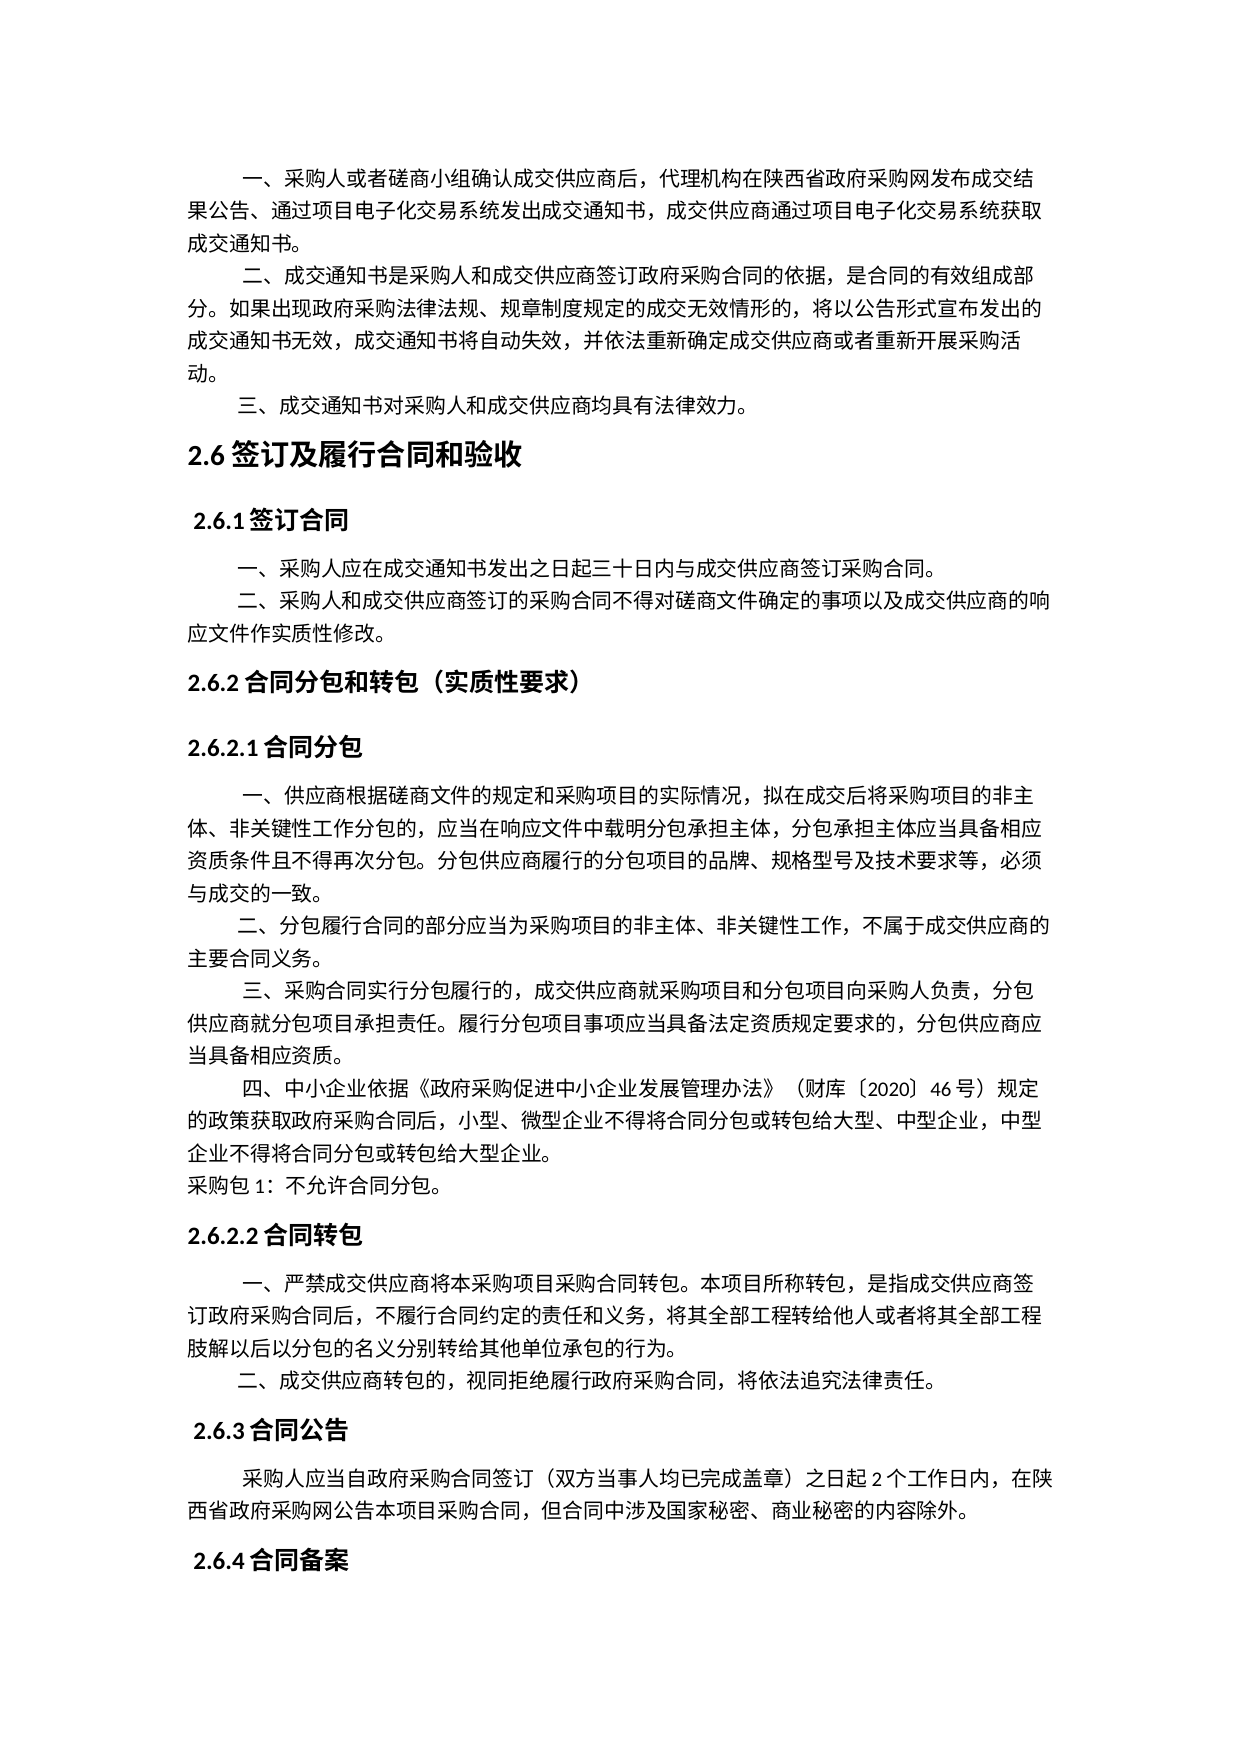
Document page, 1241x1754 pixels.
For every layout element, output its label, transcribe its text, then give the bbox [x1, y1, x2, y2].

text 二、采购人和成交供应商签订的采购合同不得对磋商文件确定的事项以及成交供应商的响应文件作实质性修改。 [187, 584, 1053, 649]
text 三、成交通知书对采购人和成交供应商均具有法律效力。 [187, 389, 1053, 422]
text 采购包1：不允许合同分包。 [187, 1169, 1053, 1202]
text 2.6签订及履行合同和验收 [187, 422, 1053, 487]
text 一、严禁成交供应商将本采购项目采购合同转包。本项目所称转包，是指成交供应商签订政府采购合同后，不履行合同约定的责任和义务，将其全部工程转给他人或者将其全部工程肢解以后以分包的名义分别转给其他单位承包的行为。 [187, 1267, 1053, 1364]
text 一、采购人或者磋商小组确认成交供应商后，代理机构在陕西省政府采购网发布成交结果公告、通过项目电子化交易系统发出成交通知书，成交供应商通过项目电子化交易系统获取成交通知书。 [187, 162, 1053, 259]
text 一、采购人应在成交通知书发出之日起三十日内与成交供应商签订采购合同。 [187, 552, 1053, 584]
text 二、成交通知书是采购人和成交供应商签订政府采购合同的依据，是合同的有效组成部分。如果出现政府采购法律法规、规章制度规定的成交无效情形的，将以公告形式宣布发出的成交通知书无效，成交通知书将自动失效，并依法重新确定成交供应商或者重新开展采购活动。 [187, 259, 1053, 389]
text 采购人应当自政府采购合同签订（双方当事人均已完成盖章）之日起2个工作日内，在陕西省政府采购网公告本项目采购合同，但合同中涉及国家秘密、商业秘密的内容除外。 [187, 1462, 1053, 1527]
text 2.6.1签订合同 [187, 487, 1053, 552]
text 2.6.2合同分包和转包（实质性要求） [187, 649, 1053, 714]
text 三、采购合同实行分包履行的，成交供应商就采购项目和分包项目向采购人负责，分包供应商就分包项目承担责任。履行分包项目事项应当具备法定资质规定要求的，分包供应商应当具备相应资质。 [187, 974, 1053, 1072]
text 一、供应商根据磋商文件的规定和采购项目的实际情况，拟在成交后将采购项目的非主体、非关键性工作分包的，应当在响应文件中载明分包承担主体，分包承担主体应当具备相应资质条件且不得再次分包。分包供应商履行的分包项目的品牌、规格型号及技术要求等，必须与成交的一致。 [187, 779, 1053, 909]
text 2.6.4合同备案 [187, 1527, 1053, 1592]
text 2.6.2.1合同分包 [187, 714, 1053, 779]
text 四、中小企业依据《政府采购促进中小企业发展管理办法》（财库〔2020〕46号）规定的政策获取政府采购合同后，小型、微型企业不得将合同分包或转包给大型、中型企业，中型企业不得将合同分包或转包给大型企业。 [187, 1072, 1053, 1169]
text 2.6.3合同公告 [187, 1397, 1053, 1462]
text 二、分包履行合同的部分应当为采购项目的非主体、非关键性工作，不属于成交供应商的主要合同义务。 [187, 909, 1053, 974]
text 2.6.2.2合同转包 [187, 1202, 1053, 1267]
text 二、成交供应商转包的，视同拒绝履行政府采购合同，将依法追究法律责任。 [187, 1364, 1053, 1397]
